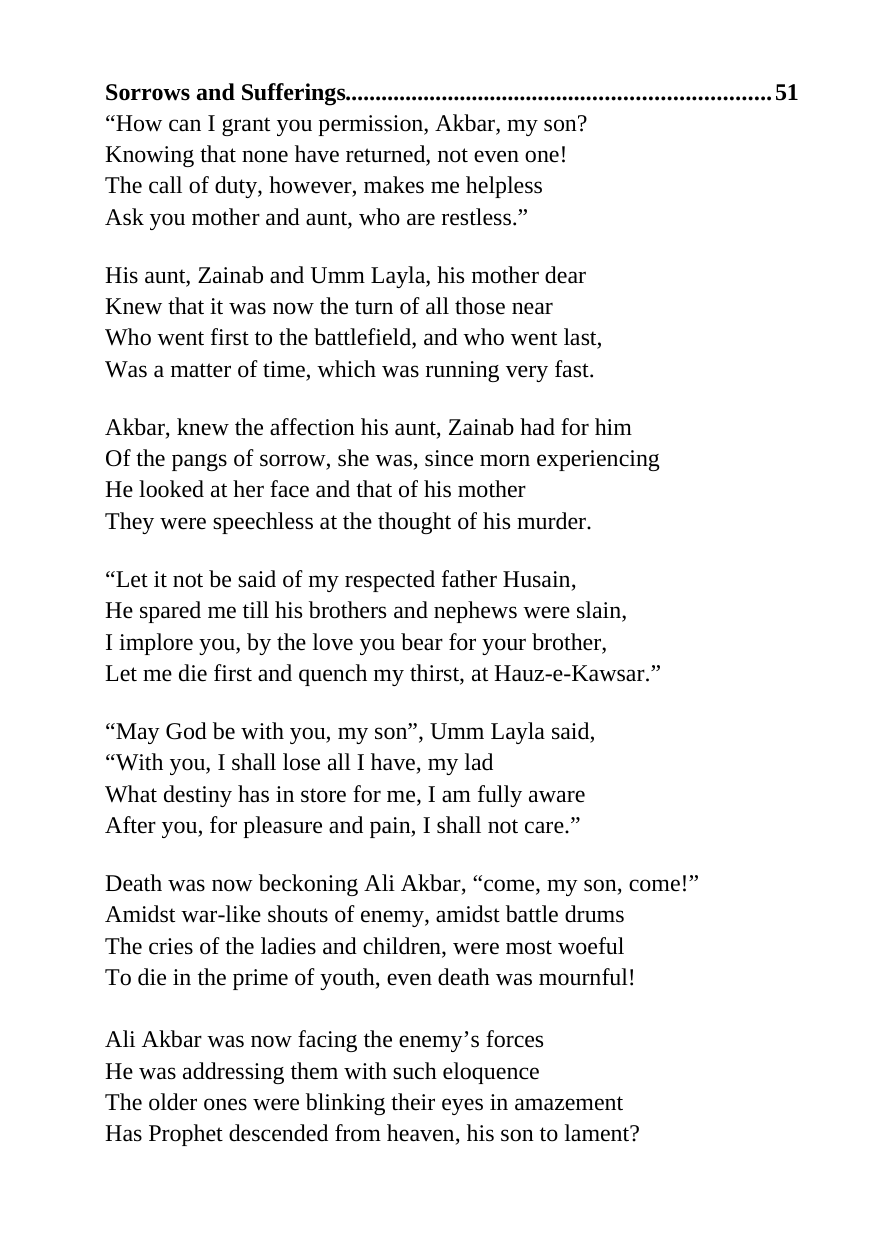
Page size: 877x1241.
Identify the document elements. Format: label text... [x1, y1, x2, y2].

text After you, for pleasure and pain, I shall not care.” [105, 808, 802, 839]
text “Let it not be said of my respected father Husain, [105, 562, 802, 594]
text Death was now beckoning Ali Akbar, “come, my son, come!” [105, 867, 802, 898]
text “With you, I shall lose all I have, my lad [105, 746, 802, 777]
text The older ones were blinking their eyes in amazement [105, 1085, 802, 1117]
text I implore you, by the love you bear for your brother, [105, 625, 802, 656]
text Knowing that none have returned, not even one! [105, 137, 802, 169]
text What destiny has in store for me, I am fully aware [105, 777, 802, 808]
text Who went first to the battlefield, and who went last, [105, 321, 802, 352]
text Ali Akbar was now facing the enemy’s forces [105, 1023, 802, 1054]
text He spared me till his brothers and nephews were slain, [105, 594, 802, 625]
text He looked at her face and that of his mother [105, 473, 802, 504]
text His aunt, Zainab and Umm Layla, his mother dear [105, 258, 802, 289]
text Of the pangs of sorrow, she was, since morn experiencing [105, 442, 802, 473]
text Ask you mother and aunt, who are restless.” [105, 200, 802, 231]
text Has Prophet descended from heaven, his son to lament? [105, 1117, 802, 1148]
text The cries of the ladies and children, were most woeful [105, 929, 802, 960]
text “How can I grant you permission, Akbar, my son? [105, 106, 802, 137]
text Knew that it was now the turn of all those near [105, 289, 802, 321]
text Was a matter of time, which was running very fast. [105, 352, 802, 383]
text Let me die first and quench my thirst, at Hauz-e-Kawsar.” [105, 656, 802, 687]
text Akbar, knew the affection his aunt, Zainab had for him [105, 410, 802, 442]
text The call of duty, however, makes me helpless [105, 169, 802, 200]
text They were speechless at the thought of his murder. [105, 504, 802, 535]
text He was addressing them with such eloquence [105, 1054, 802, 1085]
text Amidst war-like shouts of enemy, amidst battle drums [105, 898, 802, 929]
text To die in the prime of youth, even death was mournful! [105, 960, 802, 992]
text “May God be with you, my son”, Umm Layla said, [105, 714, 802, 746]
